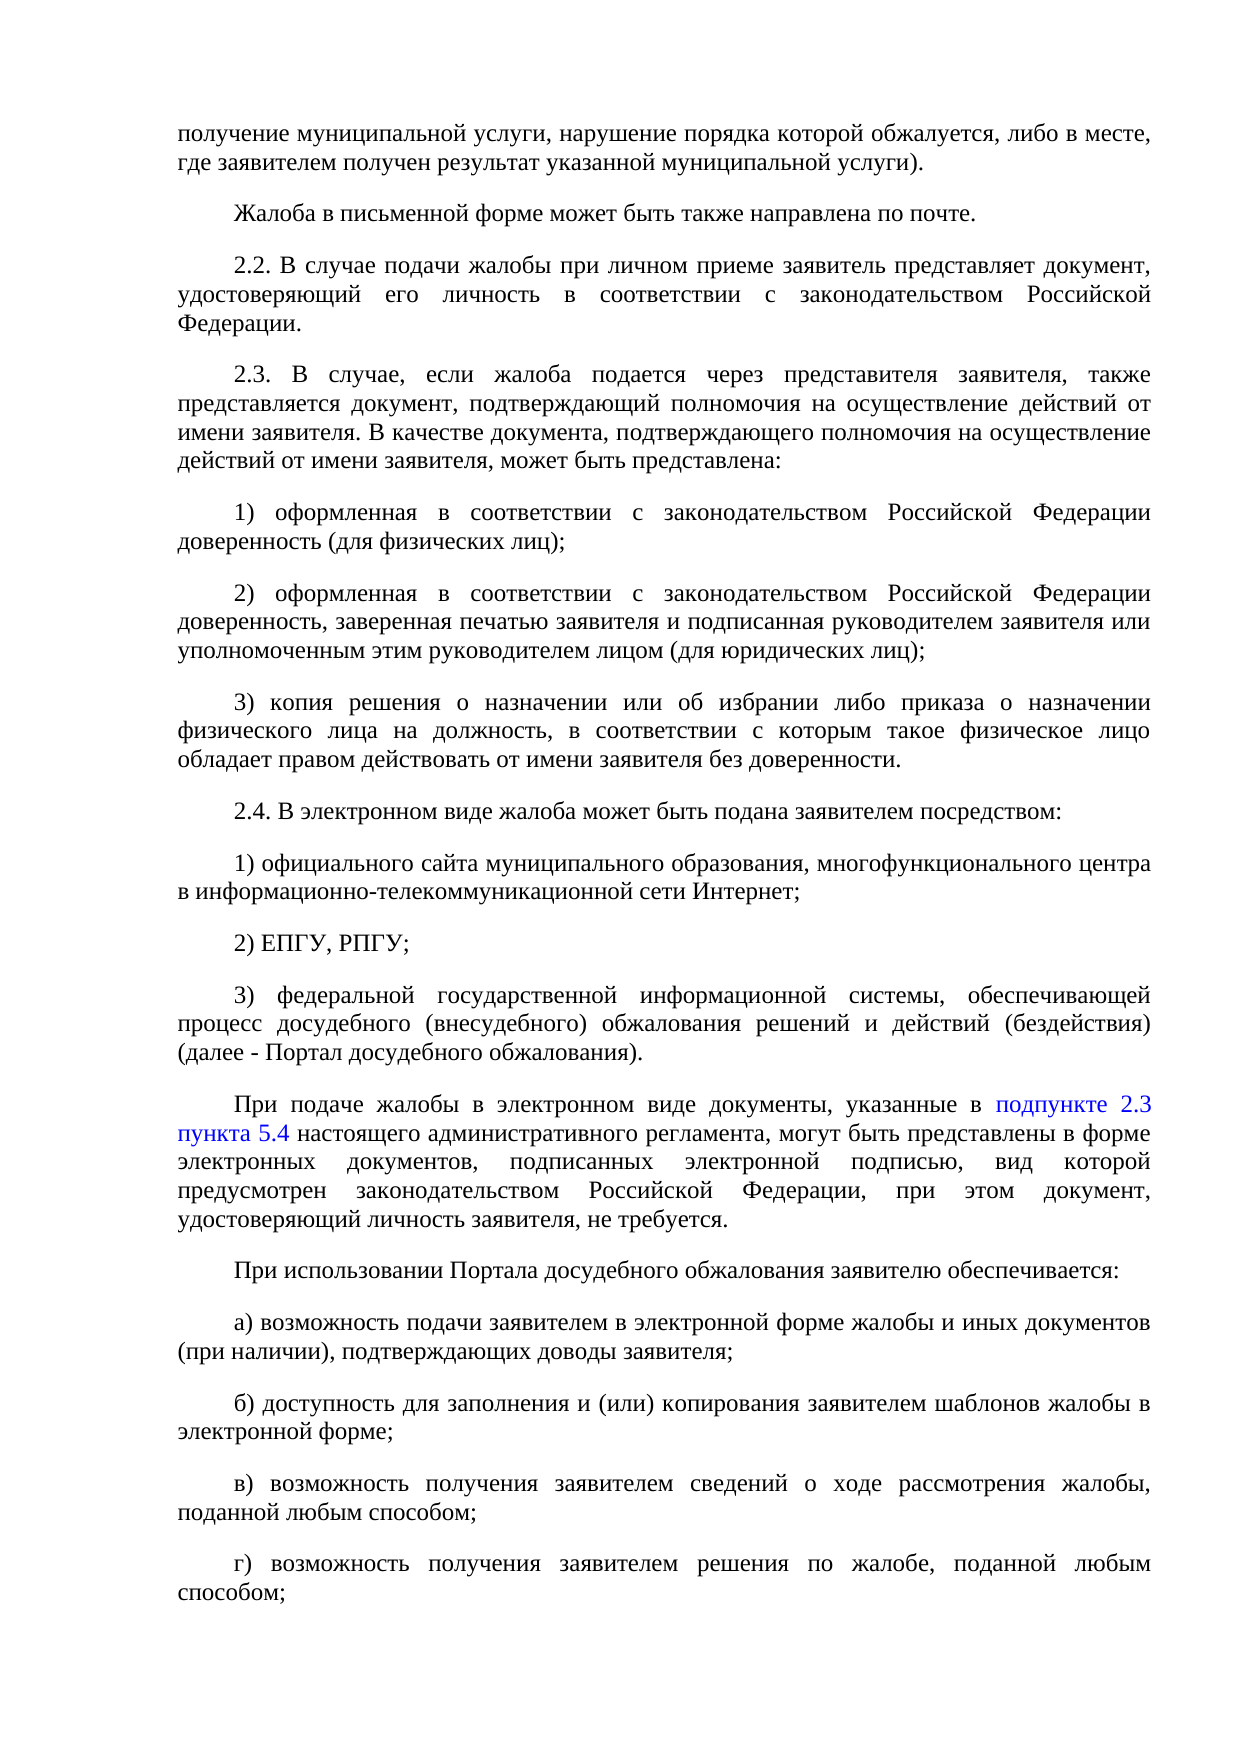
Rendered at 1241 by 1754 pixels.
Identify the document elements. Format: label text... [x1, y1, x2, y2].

text 2.3. В случае, если жалоба подается через представителя заявителя, также представляется документ, подтверждающий полномочия на осуществление действий от имени заявителя. В качестве документа, подтверждающего полномочия на осуществление действий от имени заявителя, может быть представлена: [177, 359, 1152, 474]
text г) возможность получения заявителем решения по жалобе, поданной любым способом; [177, 1548, 1152, 1606]
text б) доступность для заполнения и (или) копирования заявителем шаблонов жалобы в электронной форме; [177, 1388, 1152, 1445]
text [177, 118, 1152, 176]
text 2) оформленная в соответствии с законодательством Российской Федерации доверенность, заверенная печатью заявителя и подписанная руководителем заявителя или уполномоченным этим руководителем лицом (для юридических лиц); [177, 578, 1152, 664]
text 3) копия решения о назначении или об избрании либо приказа о назначении физического лица на должность, в соответствии с которым такое физическое лицо обладает правом действовать от имени заявителя без доверенности. [177, 687, 1152, 773]
text 2.4. В электронном виде жалоба может быть подана заявителем посредством: [177, 796, 1152, 825]
text 1) оформленная в соответствии с законодательством Российской Федерации доверенность (для физических лиц); [177, 497, 1152, 555]
text а) возможность подачи заявителем в электронной форме жалобы и иных документов (при наличии), подтверждающих доводы заявителя; [177, 1307, 1152, 1365]
text 2.2. В случае подачи жалобы при личном приеме заявитель представляет документ, удостоверяющий его личность в соответствии с законодательством Российской Федерации. [177, 250, 1152, 336]
text При использовании Портала досудебного обжалования заявителю обеспечивается: [177, 1256, 1152, 1284]
text 1) официального сайта муниципального образования, многофункционального центра в информационно-телекоммуникационной сети Интернет; [177, 848, 1152, 905]
text 2) ЕПГУ, РПГУ; [177, 928, 1152, 957]
text Жалоба в письменной форме может быть также направлена по почте. [177, 198, 1152, 227]
text в) возможность получения заявителем сведений о ходе рассмотрения жалобы, поданной любым способом; [177, 1468, 1152, 1526]
text 3) федеральной государственной информационной системы, обеспечивающей процесс досудебного (внесудебного) обжалования решений и действий (бездействия) (далее - Портал досудебного обжалования). [177, 980, 1152, 1066]
text При подаче жалобы в электронном виде документы, указанные в подпункте 2.3 пункта 5.4 настоящего административного регламента, могут быть представлены в форме электронных документов, подписанных электронной подписью, вид которой предусмотрен законодательством Российской Федерации, при этом документ, удостоверяющий личность заявителя, не требуется. [177, 1089, 1152, 1233]
